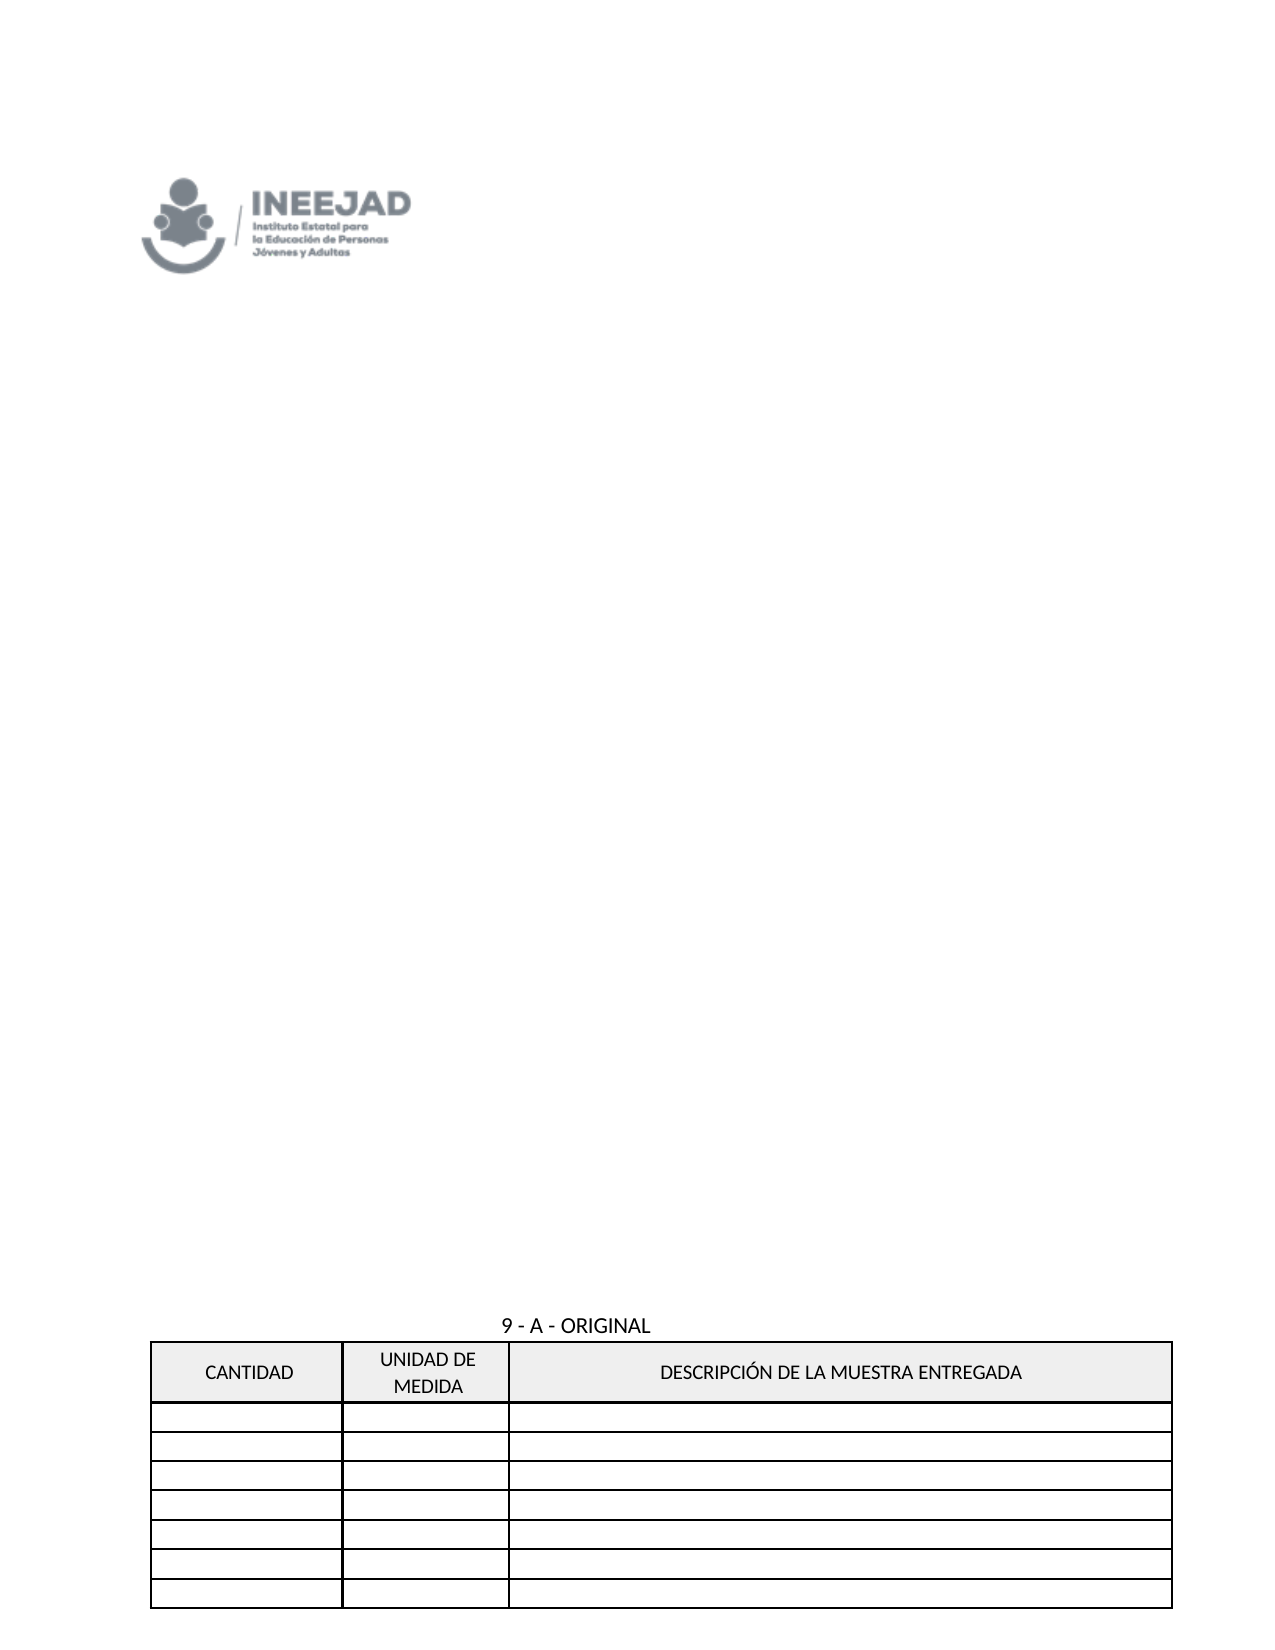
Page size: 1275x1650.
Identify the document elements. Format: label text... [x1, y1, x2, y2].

table_header CANTIDAD [152, 1343, 341, 1401]
table_cell [510, 1491, 1171, 1519]
table_cell [510, 1404, 1171, 1431]
table_cell [152, 1521, 341, 1548]
table_cell [344, 1462, 508, 1489]
table_cell [344, 1433, 508, 1460]
table_cell [510, 1580, 1171, 1607]
table_cell [152, 1491, 341, 1519]
table_cell [344, 1521, 508, 1548]
table_header DESCRIPCIÓN DE LA MUESTRA ENTREGADA [510, 1343, 1171, 1401]
table_cell [344, 1491, 508, 1519]
table_cell [152, 1404, 341, 1431]
table_cell [510, 1521, 1171, 1548]
table_cell [344, 1404, 508, 1431]
table_cell [344, 1580, 508, 1607]
table_cell [344, 1550, 508, 1577]
text 9 - A - ORIGINAL [81, 1312, 1070, 1340]
picture [81, 103, 1275, 1312]
table_cell [152, 1550, 341, 1577]
table_cell [152, 1433, 341, 1460]
table_header UNIDAD DE MEDIDA [344, 1343, 508, 1401]
table_cell [152, 1462, 341, 1489]
table_cell [510, 1433, 1171, 1460]
table_cell [510, 1462, 1171, 1489]
table_cell [510, 1550, 1171, 1577]
table_cell [152, 1580, 341, 1607]
